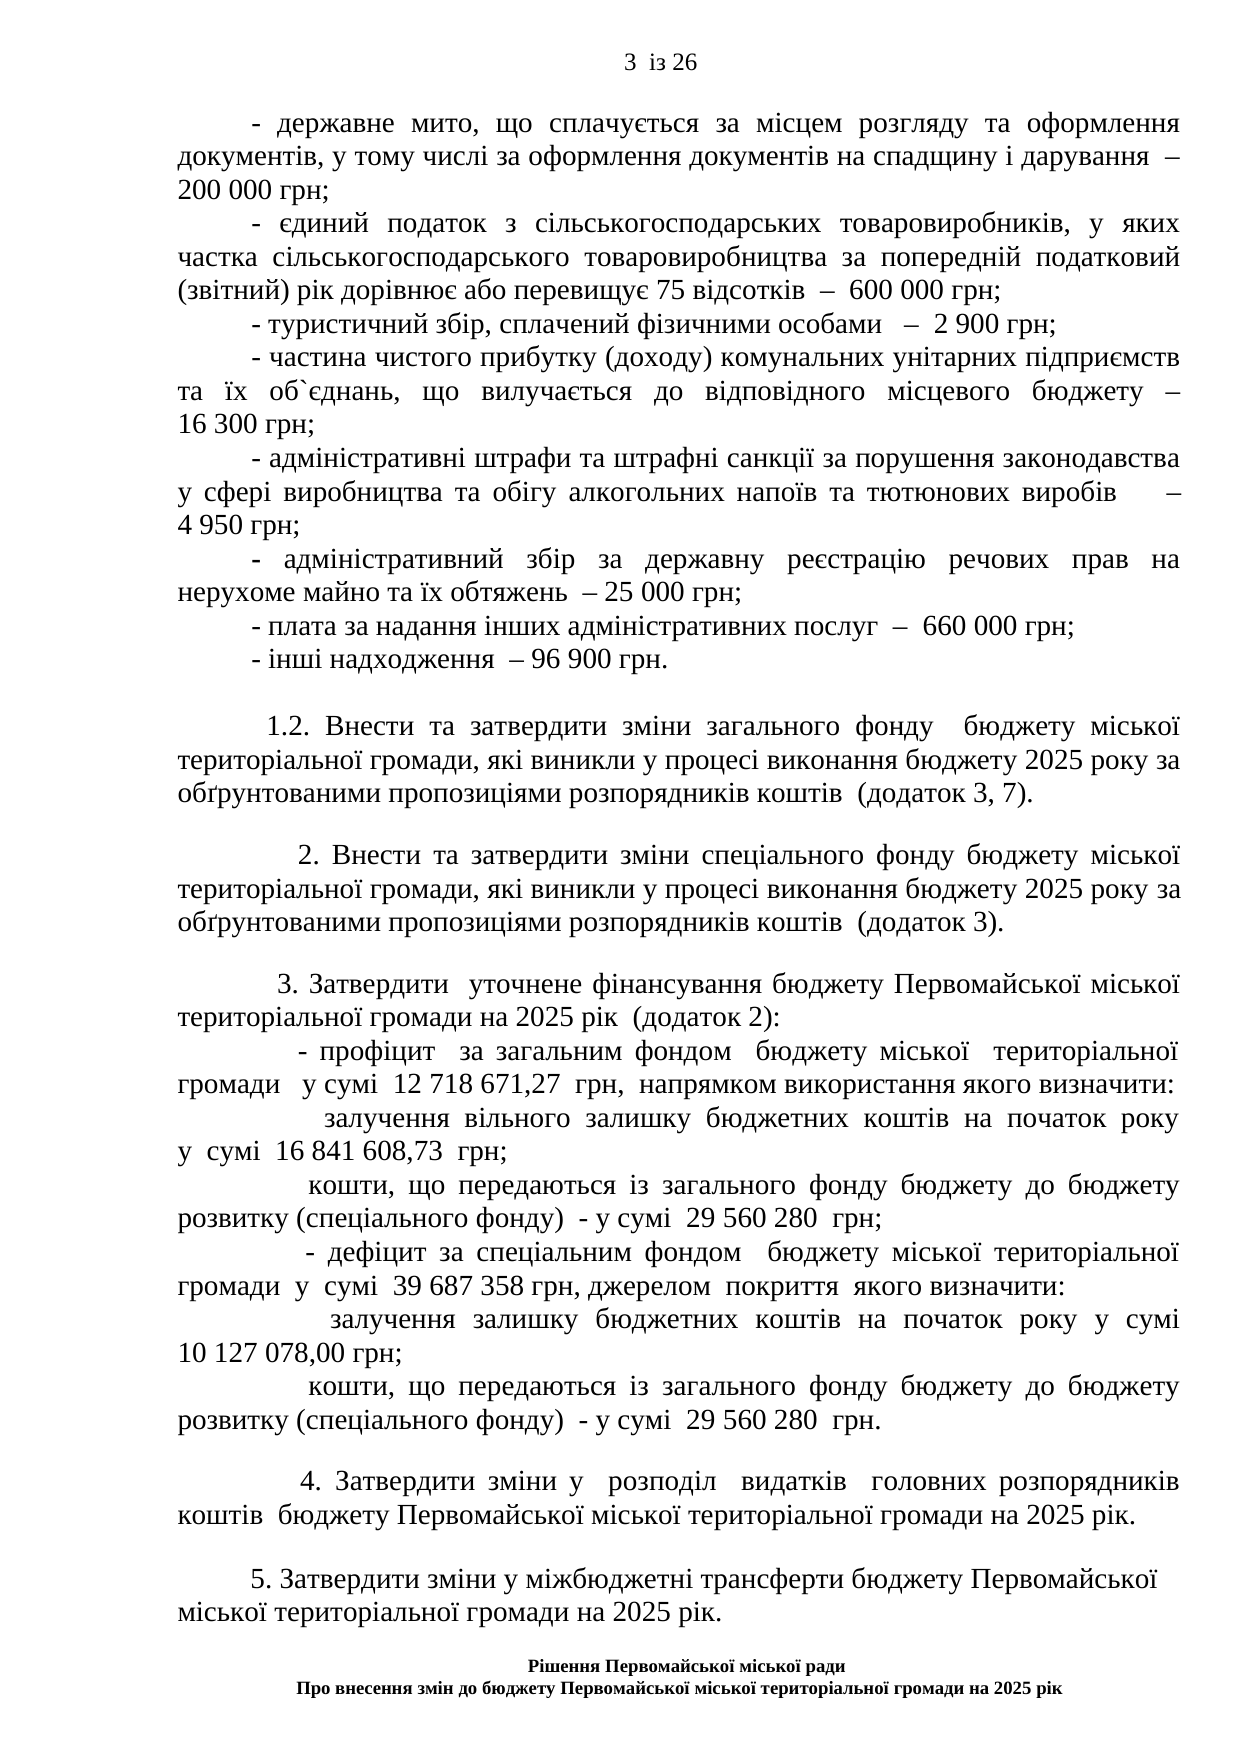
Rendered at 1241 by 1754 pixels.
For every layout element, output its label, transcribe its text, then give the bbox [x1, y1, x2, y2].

text 1.2. Внести та затвердити зміни загального фонду бюджету міської територіальної громади, які виникли у процесі виконання бюджету 2025 року за обґрунтованими пропозиціями розпорядників коштів (додаток 3, 7). [177, 708, 1181, 809]
text - інші надходження – 96 900 грн. [177, 641, 1181, 675]
text - туристичний збір, сплачений фізичними особами – 2 900 грн; [177, 306, 1181, 339]
text 2. Внести та затвердити зміни спеціального фонду бюджету міської територіальної громади, які виникли у процесі виконання бюджету 2025 року за обґрунтованими пропозиціями розпорядників коштів (додаток 3). [177, 837, 1181, 938]
text залучення вільного залишку бюджетних коштів на початок року у сумі 16 841 608,73 грн; [177, 1100, 1181, 1167]
text - єдиний податок з сільськогосподарських товаровиробників, у яких частка сільськогосподарського товаровиробництва за попередній податковий (звітний) рік дорівнює або перевищує 75 відсотків – 600 000 грн; [177, 205, 1181, 306]
text залучення залишку бюджетних коштів на початок року у сумі 10 127 078,00 грн; [177, 1301, 1181, 1368]
text 3. Затвердити уточнене фінансування бюджету Первомайської міської територіальної громади на 2025 рік (додаток 2): [177, 966, 1181, 1033]
text - частина чистого прибутку (доходу) комунальних унітарних підприємств та їх об`єднань, що вилучається до відповідного місцевого бюджету – 16 300 грн; [177, 339, 1181, 440]
text міської територіальної громади на 2025 рік. [177, 1594, 1181, 1628]
text - плата за надання інших адміністративних послуг – 660 000 грн; [177, 608, 1181, 641]
text 5. Затвердити зміни у міжбюджетні трансферти бюджету Первомайської [177, 1561, 1181, 1594]
text - адміністративний збір за державну реєстрацію речових прав на нерухоме майно та їх обтяжень – 25 000 грн; [177, 541, 1181, 608]
text кошти, що передаються із загального фонду бюджету до бюджету розвитку (спеціального фонду) - у сумі 29 560 280 грн. [177, 1368, 1181, 1435]
text кошти, що передаються із загального фонду бюджету до бюджету розвитку (спеціального фонду) - у сумі 29 560 280 грн; [177, 1167, 1181, 1234]
text - дефіцит за спеціальним фондом бюджету міської територіальної громади у сумі 39 687 358 грн, джерелом покриття якого визначити: [177, 1234, 1181, 1301]
text - профіцит за загальним фондом бюджету міської територіальної громади у сумі 12 718 671,27 грн, напрямком використання якого визначити: [177, 1033, 1181, 1100]
text - державне мито, що сплачується за місцем розгляду та оформлення документів, у тому числі за оформлення документів на спадщину і дарування – 200 000 грн; [177, 105, 1181, 205]
text - адміністративні штрафи та штрафні санкції за порушення законодавства у сфері виробництва та обігу алкогольних напоїв та тютюнових виробів – 4 950 грн; [177, 440, 1181, 541]
text 4. Затвердити зміни у розподіл видатків головних розпорядників коштів бюджету Первомайської міської територіальної громади на 2025 рік. [177, 1463, 1181, 1531]
